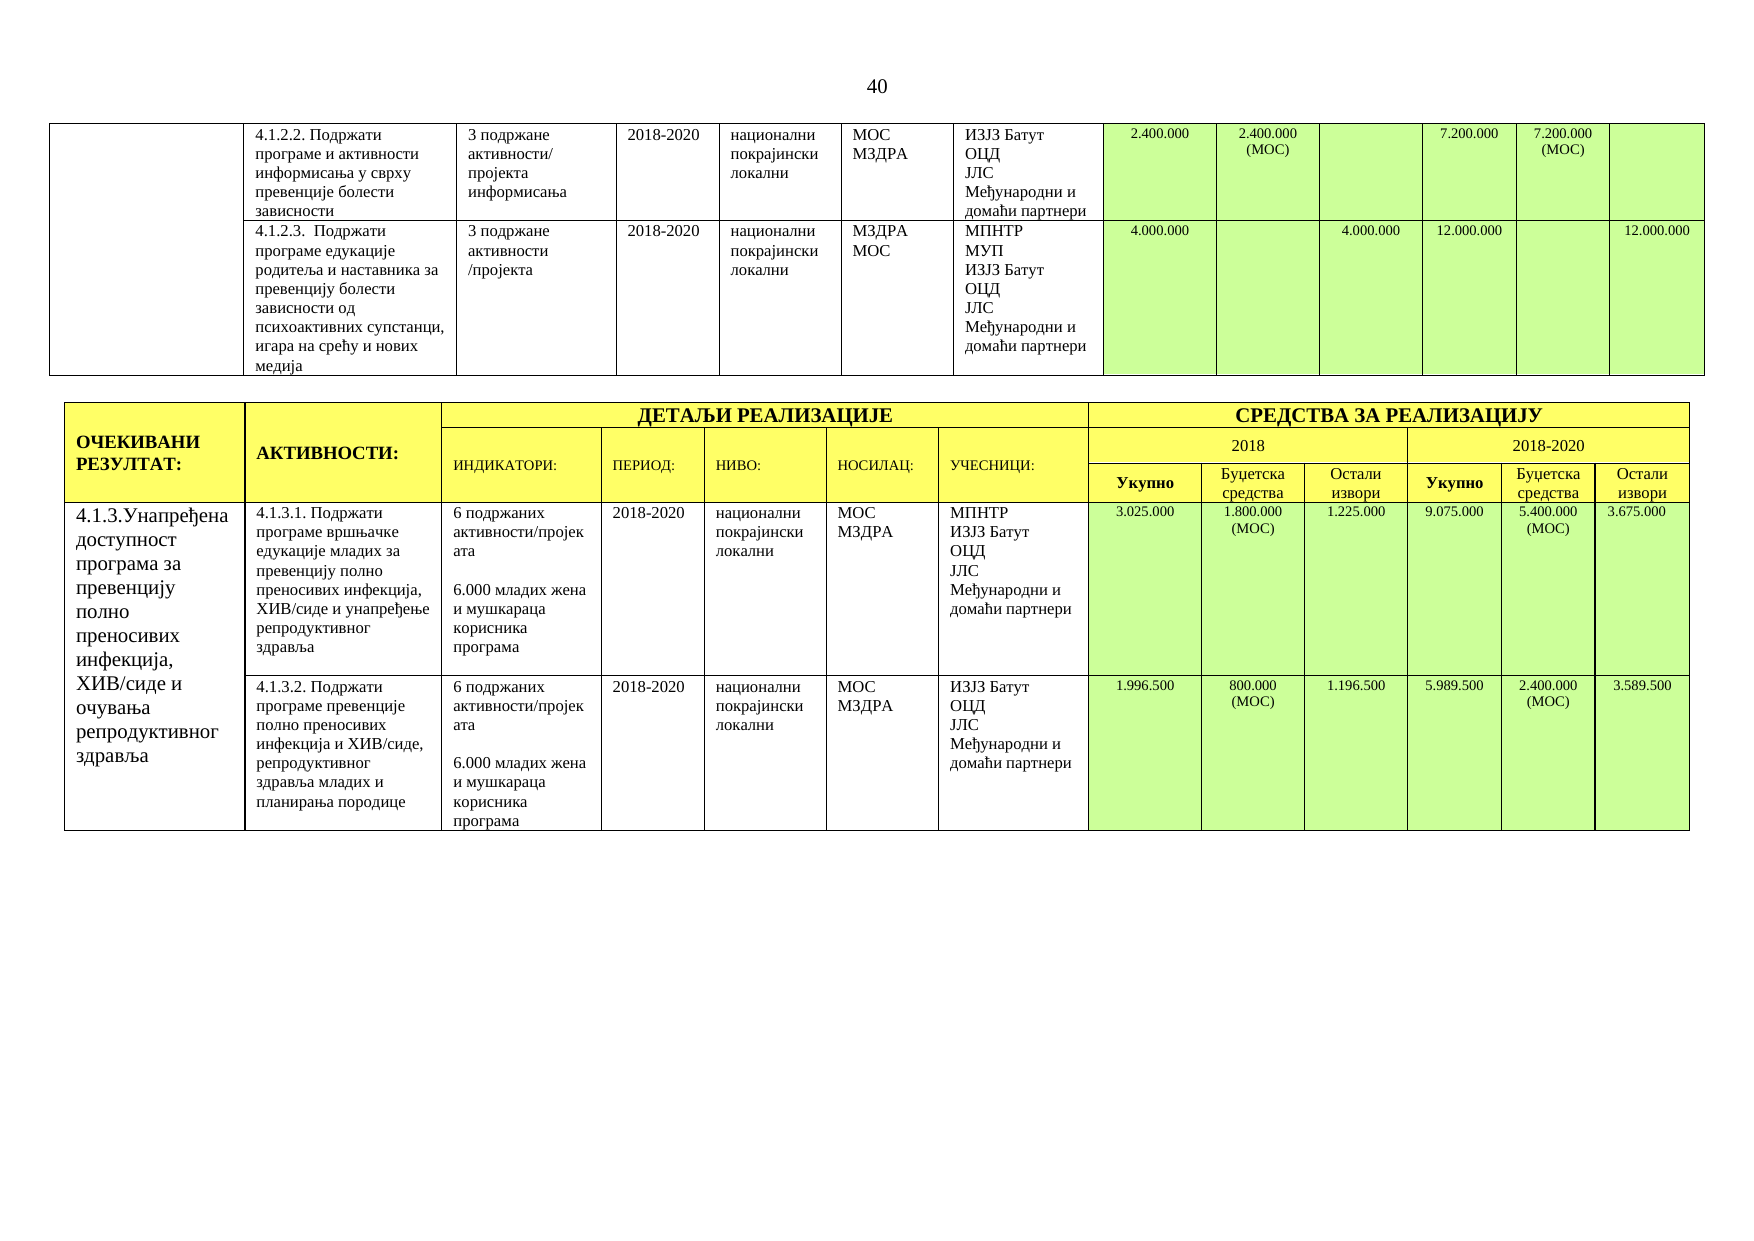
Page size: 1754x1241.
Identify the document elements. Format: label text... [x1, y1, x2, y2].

table_cell 9.075.000 [1408, 503, 1501, 675]
table_cell национални покрајински локални [720, 221, 841, 374]
table_header ДЕТАЉИ РЕАЛИЗАЦИЈЕ [442, 403, 1088, 427]
table_cell МОС МЗДРА [827, 676, 938, 830]
table_cell 4.1.3.Унапређена доступност програма за превенцију полно преносивих инфекција, ХИВ/сиде и очувања репродуктивног здравља [65, 503, 244, 830]
table_cell МЗДРА МОС [842, 221, 953, 374]
table_cell 5.989.500 [1408, 676, 1501, 830]
table_cell ИЗЈЗ Батут ОЦД ЈЛС Међународни и домаћи партнери [954, 124, 1103, 220]
table_cell 3.675.000 [1596, 503, 1689, 675]
table_cell [1217, 221, 1319, 374]
table_cell [1320, 124, 1422, 220]
table_cell МПНТР ИЗЈЗ Батут ОЦД ЈЛС Међународни и домаћи партнери [939, 503, 1088, 675]
table_cell 5.400.000 (МОС) [1502, 503, 1594, 675]
table_cell 2018-2020 [602, 503, 704, 675]
table_cell 6 подржаних активности/пројеката 6.000 младих жена и мушкараца корисника програма [442, 676, 601, 830]
table_cell 4.1.2.2. Подржати програме и активности информисања у сврху превенције болести зависности [244, 124, 456, 220]
table_cell ИЗЈЗ Батут ОЦД ЈЛС Међународни и домаћи партнери [939, 676, 1088, 830]
table_cell 2018-2020 [1408, 428, 1689, 462]
table_cell Укупно [1089, 464, 1201, 502]
table_cell 2.400.000 [1104, 124, 1216, 220]
table_cell 4.1.2.3. Подржати програме едукације родитеља и наставника за превенцију болести зависности од психоактивних супстанци, игара на срећу и нових медија [244, 221, 456, 374]
table_header ОЧЕКИВАНИ РЕЗУЛТАТ: [65, 403, 244, 502]
table_cell 1.225.000 [1305, 503, 1407, 675]
table_cell 2018-2020 [617, 221, 719, 374]
table_cell 2.400.000 (МОС) [1502, 676, 1594, 830]
table_cell ПЕРИОД: [602, 428, 704, 502]
table_cell 7.200.000 [1423, 124, 1516, 220]
table_cell [1610, 124, 1704, 220]
table_cell 12.000.000 [1423, 221, 1516, 374]
table_cell 12.000.000 [1610, 221, 1704, 374]
table_cell 1.196.500 [1305, 676, 1407, 830]
table_cell УЧЕСНИЦИ: [939, 428, 1088, 502]
table_cell 3.589.500 [1596, 676, 1689, 830]
table_cell 2018-2020 [617, 124, 719, 220]
table_cell 3 подржане активности /пројекта [457, 221, 616, 374]
table_cell МОС МЗДРА [827, 503, 938, 675]
table_header СРЕДСТВА ЗА РЕАЛИЗАЦИЈУ [1089, 403, 1689, 427]
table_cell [720, 124, 841, 220]
table_cell 2018 [1089, 428, 1407, 462]
table_cell Остали извори [1596, 464, 1689, 502]
table_cell НОСИЛАЦ: [827, 428, 938, 502]
table_cell 4.1.3.2. Подржати програме превенције полно преносивих инфекција и ХИВ/сиде, репродуктивног здравља младих и планирања породице [246, 676, 441, 830]
table_cell 1.800.000 (МОС) [1202, 503, 1304, 675]
table_cell 2.400.000 (МОС) [1217, 124, 1319, 220]
table_cell Буџетска средства [1202, 464, 1304, 502]
table_header АКТИВНОСТИ: [246, 403, 441, 502]
table_cell 1.996.500 [1089, 676, 1201, 830]
table_cell [1517, 221, 1609, 374]
table_cell 4.000.000 [1104, 221, 1216, 374]
table_cell МОС МЗДРА [842, 124, 953, 220]
table_cell НИВО: [705, 428, 826, 502]
table_cell 7.200.000 (МОС) [1517, 124, 1609, 220]
table_cell Буџетска средства [1502, 464, 1594, 502]
table_cell Укупно [1408, 464, 1501, 502]
table_cell ИНДИКАТОРИ: [442, 428, 601, 502]
table_cell 3 подржане активности/ пројекта информисања [457, 124, 616, 220]
table_cell 3.025.000 [1089, 503, 1201, 675]
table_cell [50, 124, 243, 374]
table_cell 800.000 (МОС) [1202, 676, 1304, 830]
table_cell 6 подржаних активности/пројеката 6.000 младих жена и мушкараца корисника програма [442, 503, 601, 675]
table_cell 2018-2020 [602, 676, 704, 830]
table_cell национални покрајински локални [705, 676, 826, 830]
table_cell МПНТР МУП ИЗЈЗ Батут ОЦД ЈЛС Међународни и домаћи партнери [954, 221, 1103, 374]
table_cell 4.000.000 [1320, 221, 1422, 374]
table_cell 4.1.3.1. Подржати програме вршњачке едукације младих за превенцију полно преносивих инфекција, ХИВ/сиде и унапређење репродуктивног здравља [246, 503, 441, 675]
table_cell Остали извори [1305, 464, 1407, 502]
table_cell национални покрајински локални [705, 503, 826, 675]
